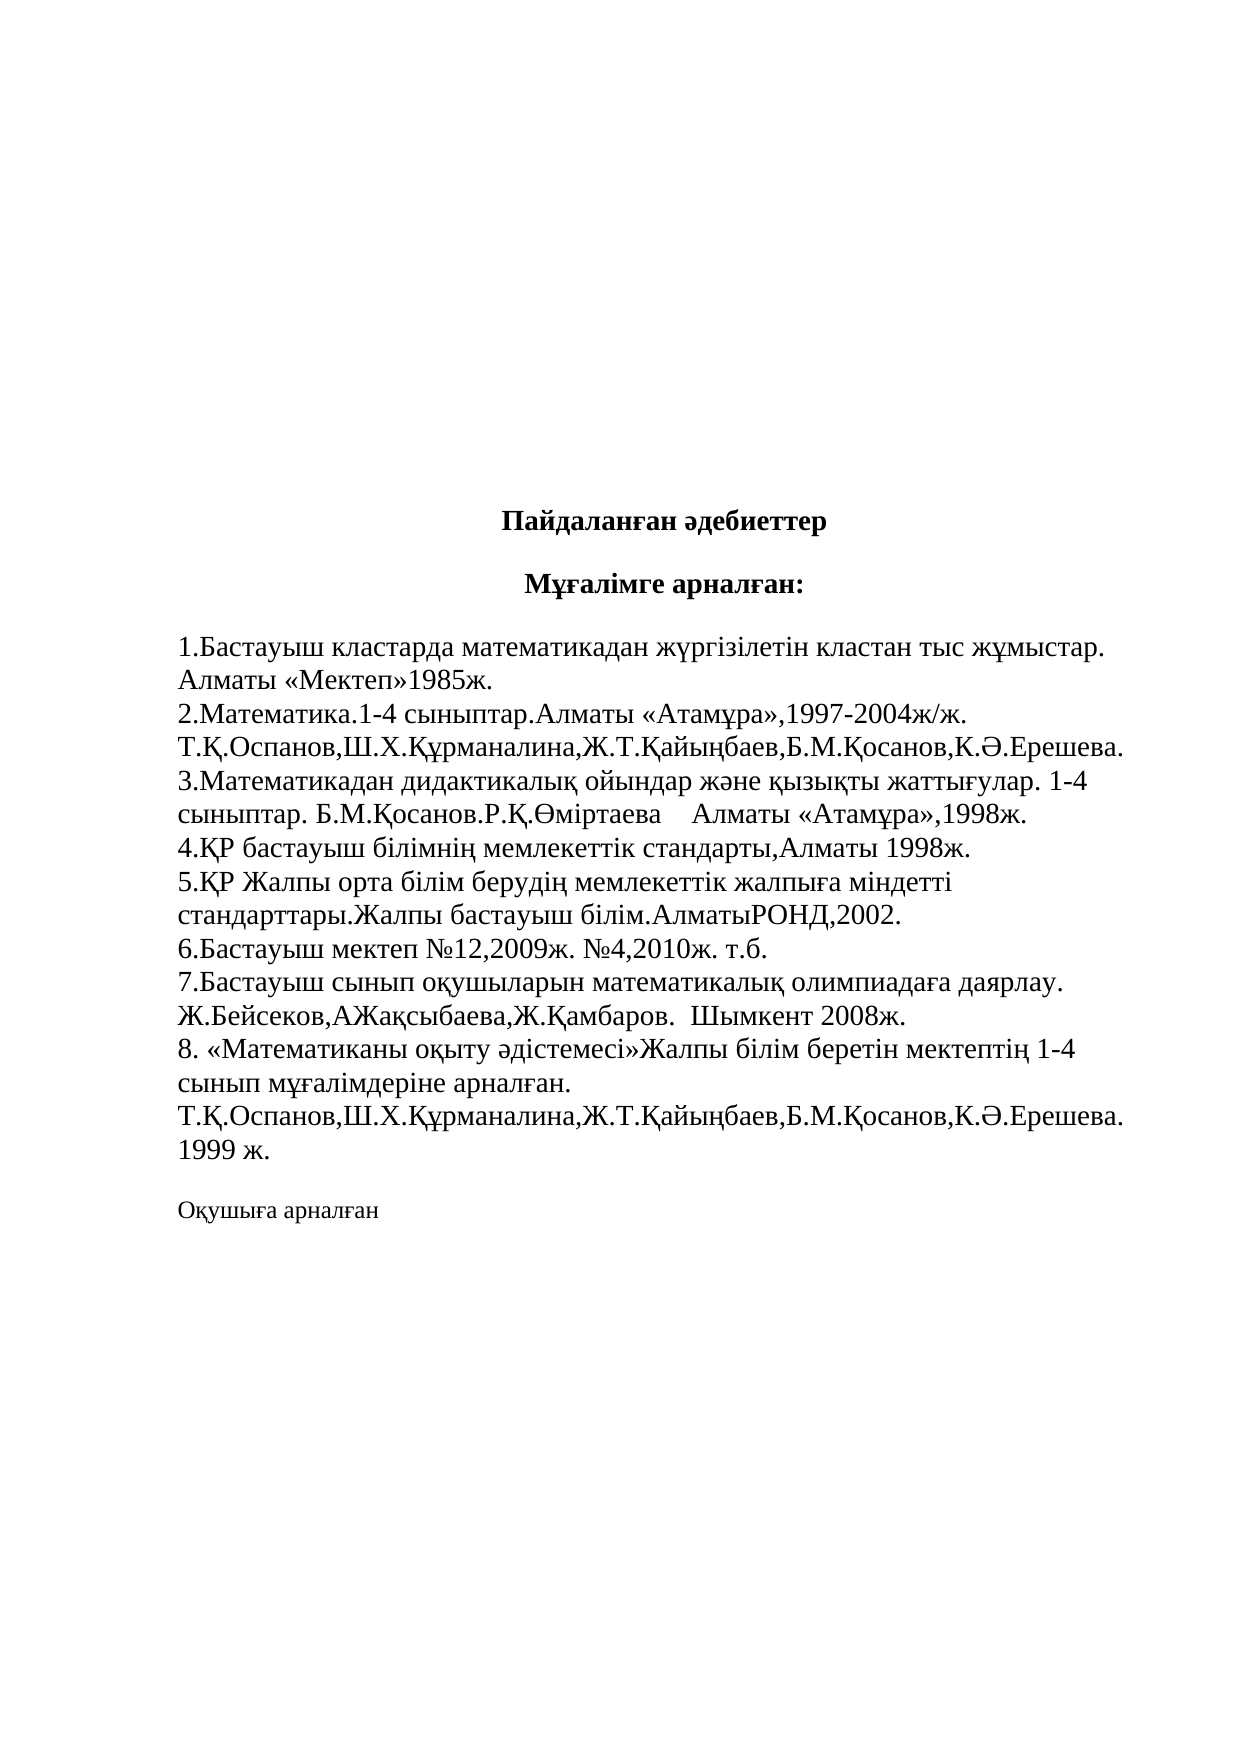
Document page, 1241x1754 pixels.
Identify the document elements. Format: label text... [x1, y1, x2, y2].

text Оқушыға арналған [177, 1195, 1152, 1223]
text Мұғалімге арналған: [177, 566, 1152, 600]
text Пайдаланған әдебиеттер [177, 503, 1152, 537]
text 1.Бастауыш кластарда математикадан жүргізілетін кластан тыс жұмыстар. Алматы «Мектеп»1985ж. 2.Математика.1-4 сыныптар.Алматы «Атамұра»,1997-2004ж/ж. Т.Қ.Оспанов,Ш.Х.Құрманалина,Ж.Т.Қайыңбаев,Б.М.Қосанов,К.Ә.Ерешева. 3.Математикадан дидактикалық ойындар және қызықты жаттығулар. 1-4 сыныптар. Б.М.Қосанов.Р.Қ.Өміртаева Алматы «Атамұра»,1998ж. 4.ҚР бастауыш білімнің мемлекеттік стандарты,Алматы 1998ж. 5.ҚР Жалпы орта білім берудің мемлекеттік жалпыға міндетті стандарттары.Жалпы бастауыш білім.АлматыРОНД,2002. 6.Бастауыш мектеп №12,2009ж. №4,2010ж. т.б. 7.Бастауыш сынып оқушыларын математикалық олимпиадаға даярлау. Ж.Бейсеков,АЖақсыбаева,Ж.Қамбаров. Шымкент 2008ж. 8. «Математиканы оқыту әдістемесі»Жалпы білім беретін мектептің 1-4 сынып мұғалімдеріне арналған. Т.Қ.Оспанов,Ш.Х.Құрманалина,Ж.Т.Қайыңбаев,Б.М.Қосанов,К.Ә.Ерешева. 1999 ж. [177, 629, 1152, 1166]
